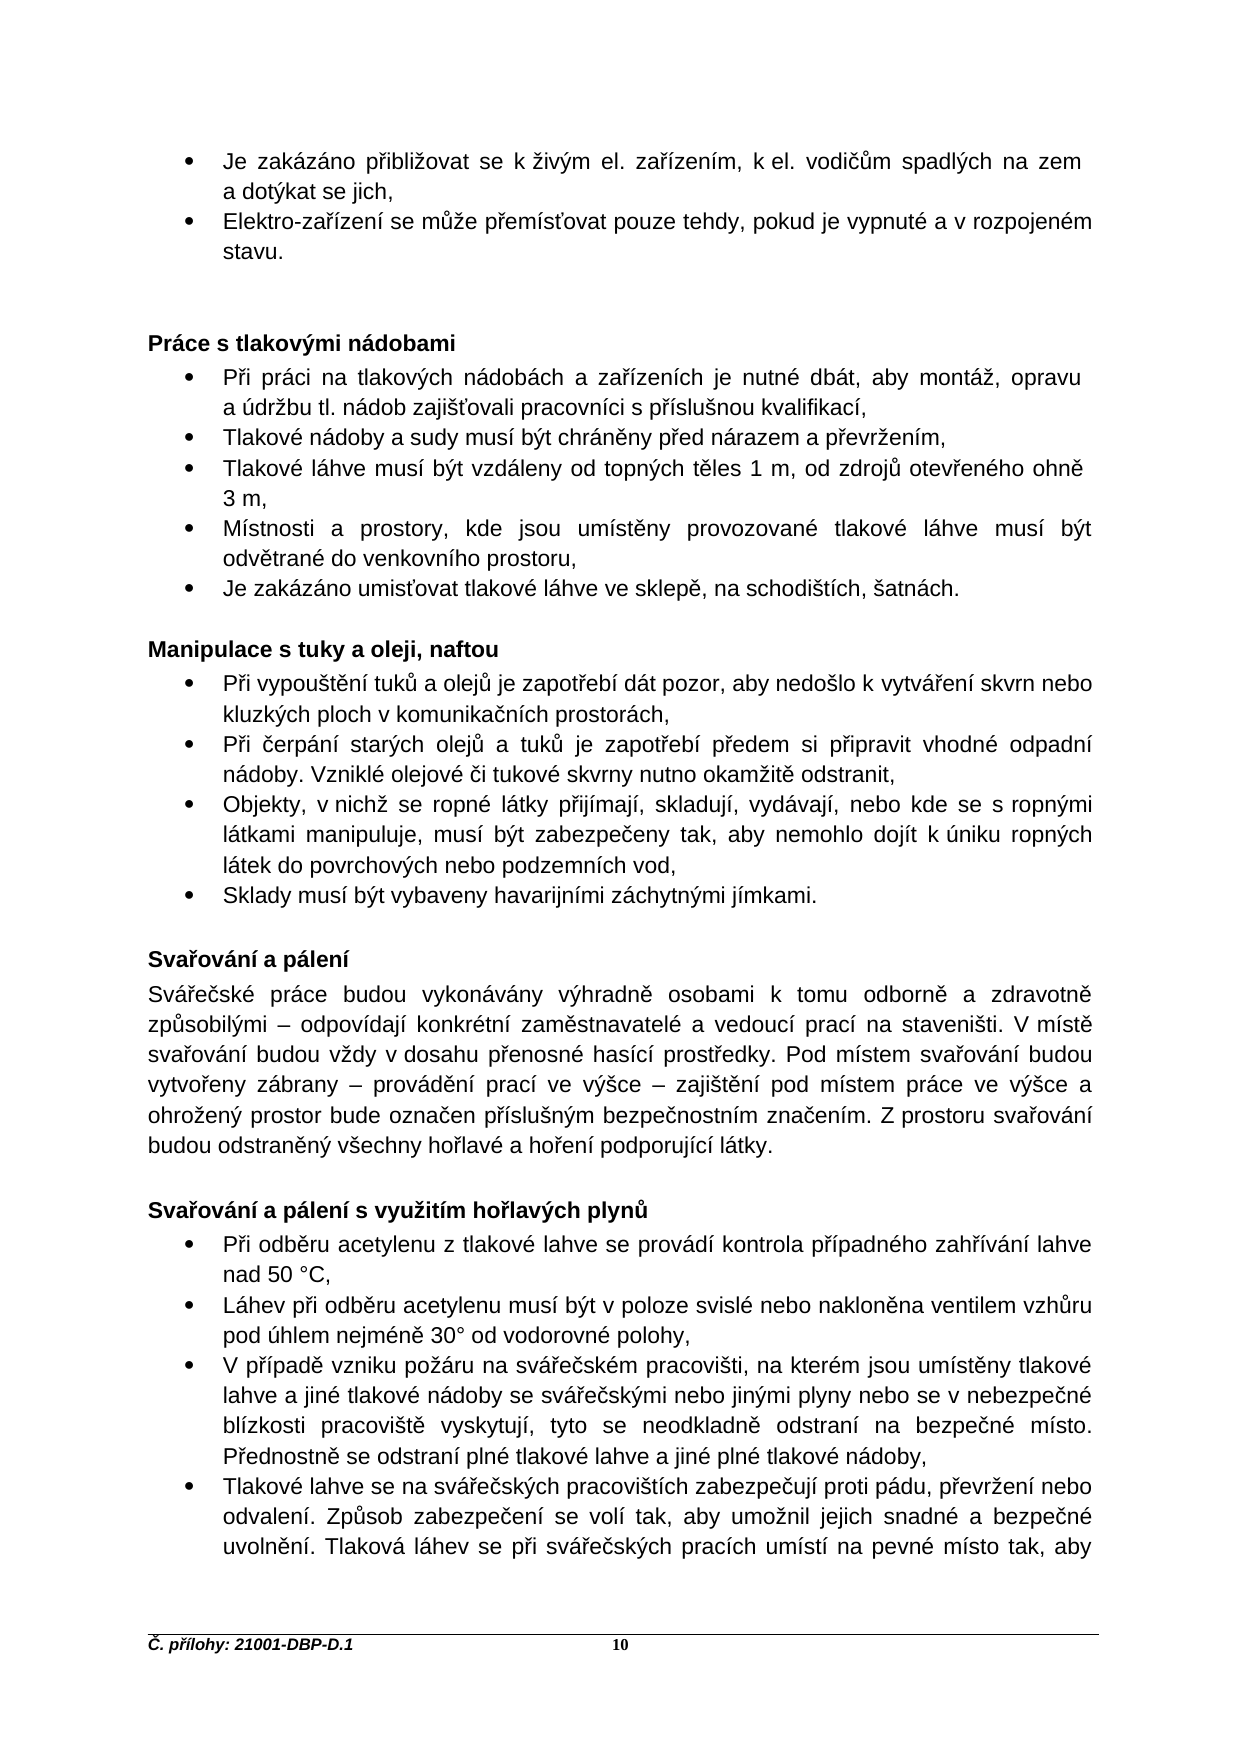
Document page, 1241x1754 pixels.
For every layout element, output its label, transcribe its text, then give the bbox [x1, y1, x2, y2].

list Tlakové nádoby a sudy musí být chráněny před nárazem a převržením, [185, 424, 1093, 451]
list Sklady musí být vybaveny havarijními záchytnými jímkami. [185, 882, 1093, 908]
list Je zakázáno přibližovat se k živým el. zařízením, k el. vodičům spadlých na zem a dotýkat se jich, [185, 148, 1093, 204]
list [185, 1473, 1093, 1559]
list V případě vzniku požáru na svářečském pracovišti, na kterém jsou umístěny tlakové lahve a jiné tlakové nádoby se svářečskými nebo jinými plyny nebo se v nebezpečné blízkosti pracoviště vyskytují, tyto se neodkladně odstraní na bezpečné místo. Přednostně se odstraní plné tlakové lahve a jiné plné tlakové nádoby, [185, 1352, 1093, 1469]
list Objekty, v nichž se ropné látky přijímají, skladují, vydávají, nebo kde se s ropnými látkami manipuluje, musí být zabezpečeny tak, aby nemohlo dojít k úniku ropných látek do povrchových nebo podzemních vod, [185, 791, 1093, 878]
text Svářečské práce budou vykonávány výhradně osobami k tomu odborně a zdravotně způsobilými – odpovídají konkrétní zaměstnavatelé a vedoucí prací na staveništi. V místě svařování budou vždy v dosahu přenosné hasící prostředky. Pod místem svařování budou vytvořeny zábrany – provádění prací ve výšce – zajištění pod místem práce ve výšce a ohrožený prostor bude označen příslušným bezpečnostním značením. Z prostoru svařování budou odstraněný všechny hořlavé a hoření podporující látky. [148, 981, 1093, 1158]
list Při práci na tlakových nádobách a zařízeních je nutné dbát, aby montáž, opravu a údržbu tl. nádob zajišťovali pracovníci s příslušnou kvalifikací, [185, 364, 1093, 420]
list Místnosti a prostory, kde jsou umístěny provozované tlakové láhve musí být odvětrané do venkovního prostoru, [185, 515, 1093, 571]
list Při odběru acetylenu z tlakové lahve se provádí kontrola případného zahřívání lahve nad 50 °C, [185, 1231, 1093, 1288]
text Svařování a pálení [148, 946, 1094, 973]
list Je zakázáno umisťovat tlakové láhve ve sklepě, na schodištích, šatnách. [185, 575, 1093, 602]
list Tlakové láhve musí být vzdáleny od topných těles 1 m, od zdrojů otevřeného ohně 3 m, [185, 454, 1093, 511]
text Manipulace s tuky a oleji, naftou [148, 636, 1094, 662]
text Práce s tlakovými nádobami [148, 329, 1094, 356]
list Láhev při odběru acetylenu musí být v poloze svislé nebo nakloněna ventilem vzhůru pod úhlem nejméně 30° od vodorovné polohy, [185, 1292, 1093, 1348]
list Při vypouštění tuků a olejů je zapotřebí dát pozor, aby nedošlo k vytváření skvrn nebo kluzkých ploch v komunikačních prostorách, [185, 670, 1093, 727]
text Svařování a pálení s využitím hořlavých plynů [148, 1197, 1094, 1223]
list Elektro-zařízení se může přemísťovat pouze tehdy, pokud je vypnuté a v rozpojeném stavu. [185, 208, 1093, 264]
list Při čerpání starých olejů a tuků je zapotřebí předem si připravit vhodné odpadní nádoby. Vzniklé olejové či tukové skvrny nutno okamžitě odstranit, [185, 731, 1093, 787]
